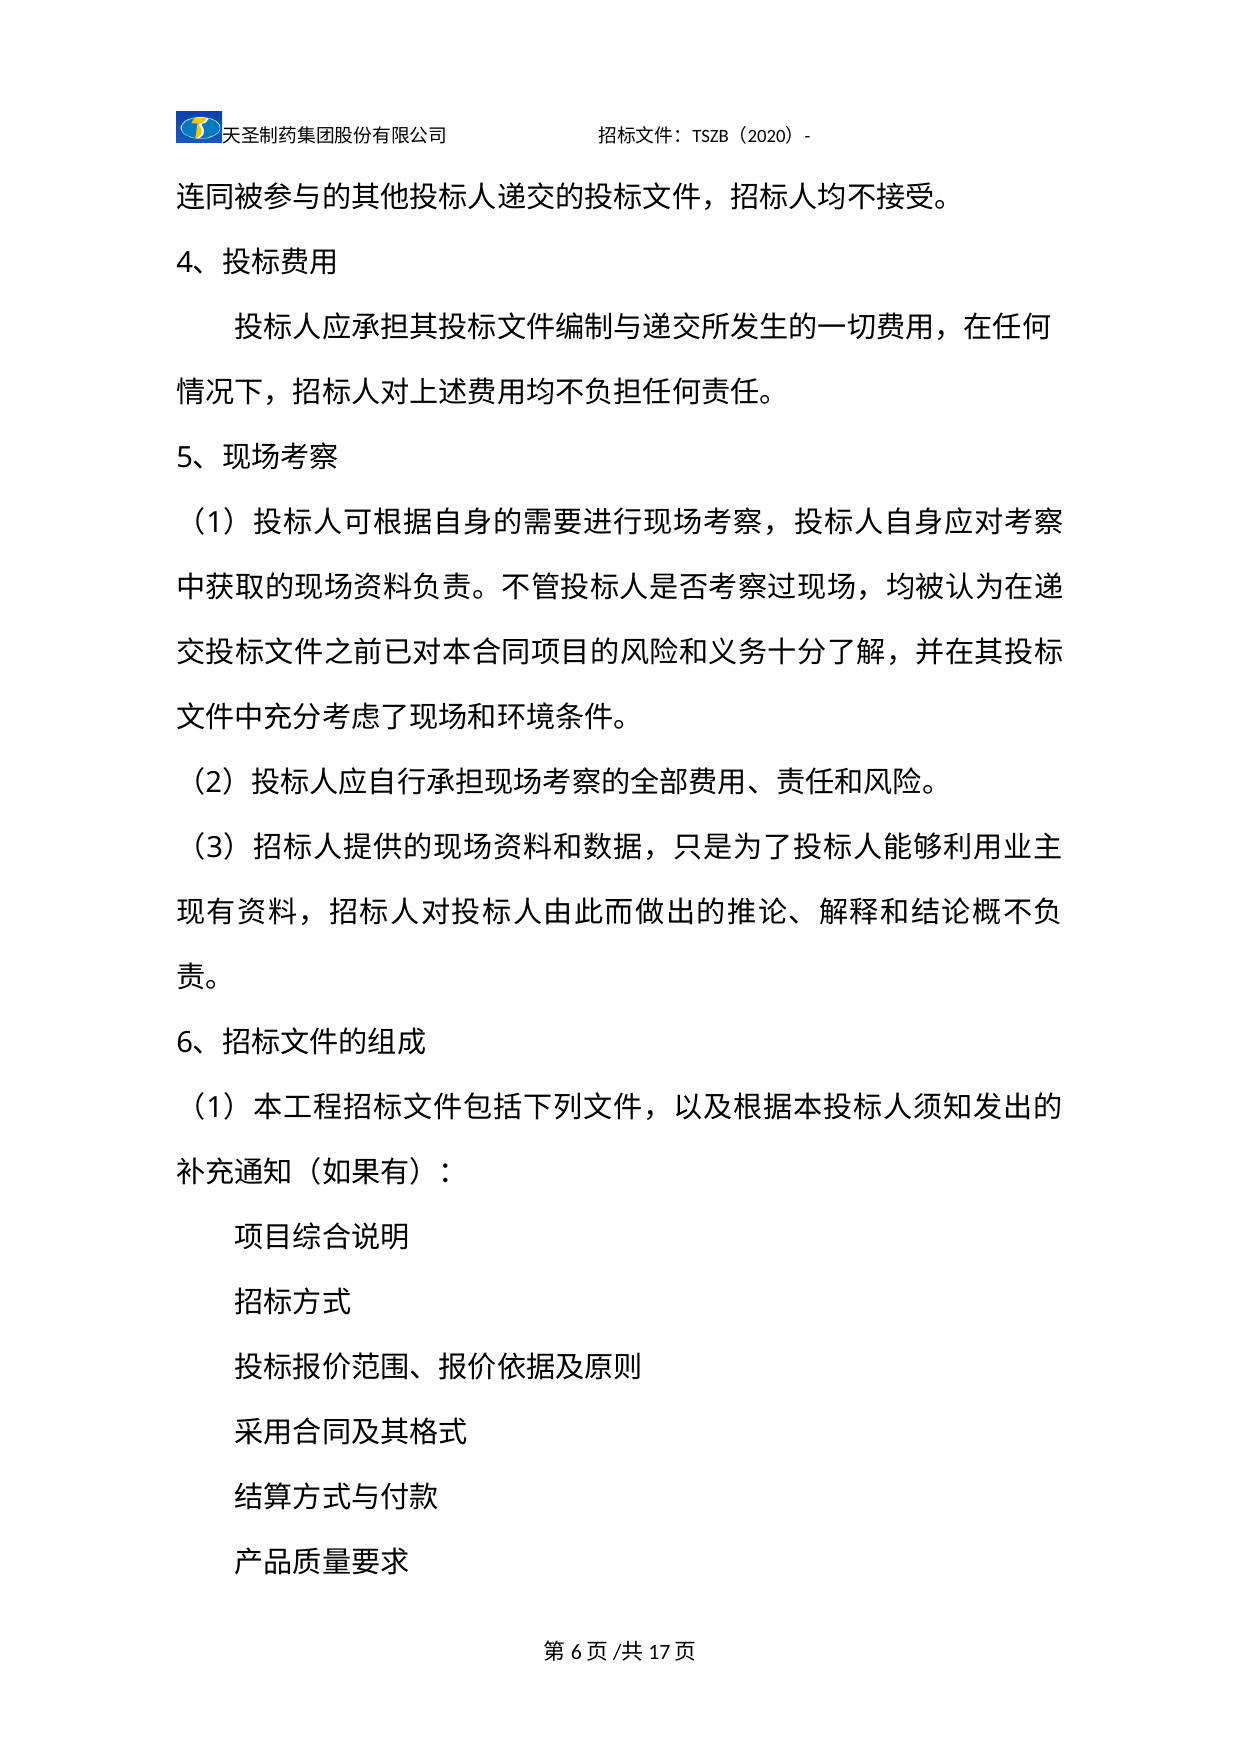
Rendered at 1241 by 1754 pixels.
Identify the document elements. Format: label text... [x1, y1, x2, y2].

text 结算方式与付款 [176, 1462, 1064, 1527]
text 采用合同及其格式 [176, 1397, 1064, 1462]
text 投标报价范围、报价依据及原则 [176, 1332, 1064, 1397]
text 每个投标人对本次设备招标只能提交一套投标文件，凡以自己名义或用他人名义参与两个以上（包括两个）投标文件递交的投标人，连同被参与的其他投标人递交的投标文件，招标人均不接受。 [176, 162, 1064, 227]
text （3）招标人提供的现场资料和数据，只是为了投标人能够利用业主现有资料，招标人对投标人由此而做出的推论、解释和结论概不负责。 [176, 812, 1064, 1007]
picture [176, 111, 223, 143]
list 5、现场考察 [176, 422, 1064, 487]
text 产品质量要求 [176, 1527, 1064, 1592]
text 投标人应承担其投标文件编制与递交所发生的一切费用，在任何情况下，招标人对上述费用均不负担任何责任。 [176, 292, 1064, 422]
text （1）本工程招标文件包括下列文件，以及根据本投标人须知发出的补充通知（如果有）： [176, 1072, 1064, 1202]
text 招标方式 [176, 1267, 1064, 1332]
text （1）投标人可根据自身的需要进行现场考察，投标人自身应对考察中获取的现场资料负责。不管投标人是否考察过现场，均被认为在递交投标文件之前已对本合同项目的风险和义务十分了解，并在其投标文件中充分考虑了现场和环境条件。 [176, 487, 1064, 747]
text 4、投标费用 [176, 227, 1064, 292]
text 项目综合说明 [176, 1202, 1064, 1267]
text （2）投标人应自行承担现场考察的全部费用、责任和风险。 [176, 747, 1064, 812]
text 6、招标文件的组成 [176, 1007, 1064, 1072]
